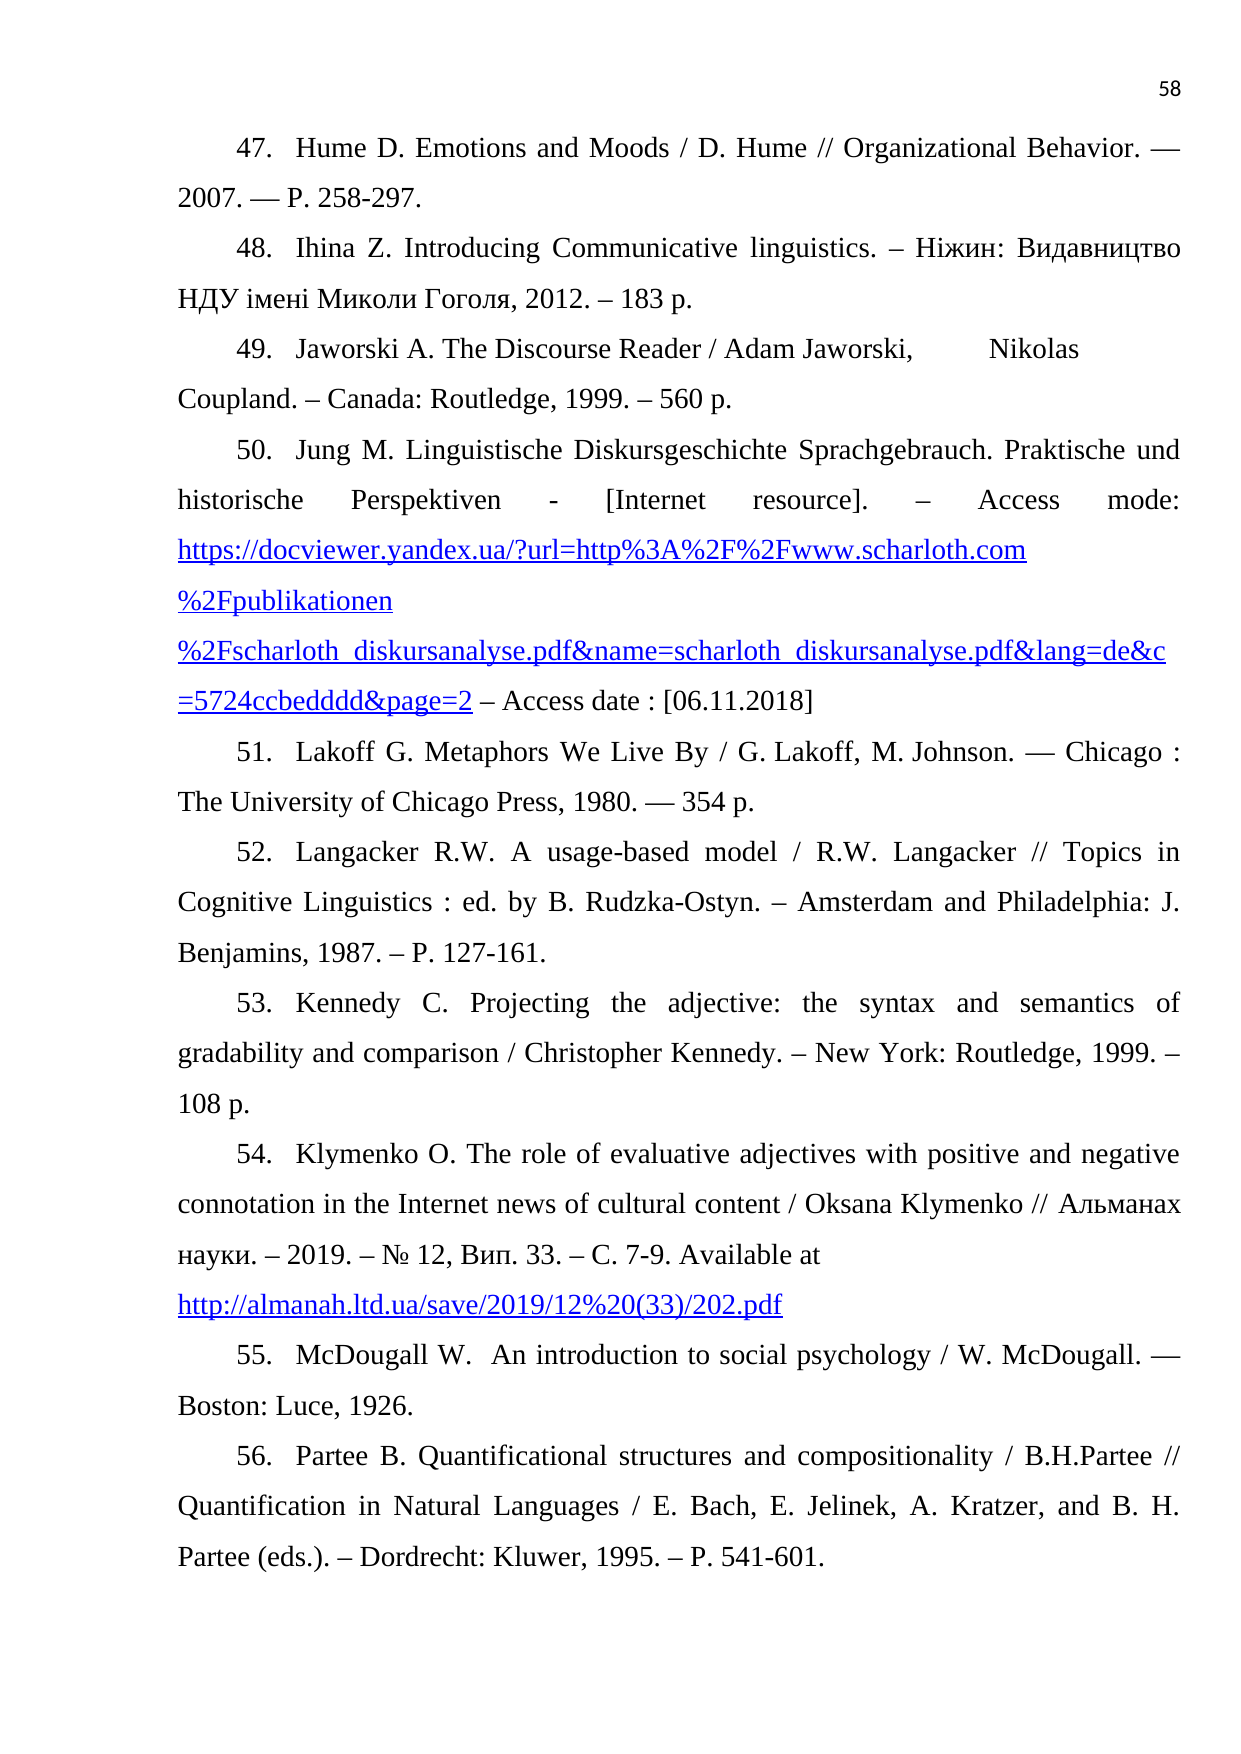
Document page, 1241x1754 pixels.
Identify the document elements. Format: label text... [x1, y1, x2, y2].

list Langacker R.W. A usage-based model / R.W. Langacker // Topics in Cognitive Linguistics : ed. by B. Rudzka-Ostyn. – Amsterdam and Philadelphia: J. Benjamins, 1987. – P. 127-161. [177, 834, 1181, 968]
list Kennedy C. Projecting the adjective: the syntax and semantics of gradability and comparison / Christopher Kennedy. – New York: Routledge, 1999. – 108 p. [177, 985, 1181, 1119]
list Ihina Z. Introducing Communicative linguistics. – Ніжин: Видавництво НДУ імені Миколи Гоголя, 2012. – 183 р. [177, 231, 1181, 314]
list Partee B. Quantificational structures and compositionality / B.H.Partee // Quantification in Natural Languages / E. Bach, E. Jelinek, A. Kratzer, and B. H. Partee (eds.). – Dordrecht: Kluwer, 1995. – P. 541-601. [177, 1438, 1181, 1572]
list McDougall W. An introduction to social psychology / W. McDougall. — Boston: Luce, 1926. [177, 1337, 1181, 1421]
list Jung M. Linguistische Diskursgeschichte Sprachgebrauch. Praktische und historische Perspektiven - [Internet resource]. – Access mode: https://docviewer.yandex.ua/?url=http%3A%2F%2Fwww.scharloth.com%2Fpublikationen%2Fscharloth_diskursanalyse.pdf&name=scharloth_diskursanalyse.pdf&lang=de&c=5724ccbedddd&page=2 – Access date : [06.11.2018] [177, 432, 1181, 717]
list Hume D. Emotions and Moods / D. Hume // Organizational Behavior. — 2007. — P. 258-297. [177, 130, 1181, 214]
list Klymenko O. The role of evaluative adjectives with positive and negative connotation in the Internet news of cultural content / Oksana Klymenko // Альманах науки. – 2019. – № 12, Вип. 33. – C. 7-9. Available at [177, 1136, 1181, 1270]
list Jaworski A. The Discourse Reader / Adam Jaworski, Nikolas Coupland. – Canada: Routledge, 1999. – 560 р. [177, 331, 1181, 415]
text http://almanah.ltd.ua/save/2019/12%20(33)/202.pdf [177, 1287, 1181, 1321]
list Lakoff G. Metaphors We Live By / G. Lakoff, M. Johnson. — Chicago : The University of Chicago Press, 1980. — 354 p. [177, 734, 1181, 817]
